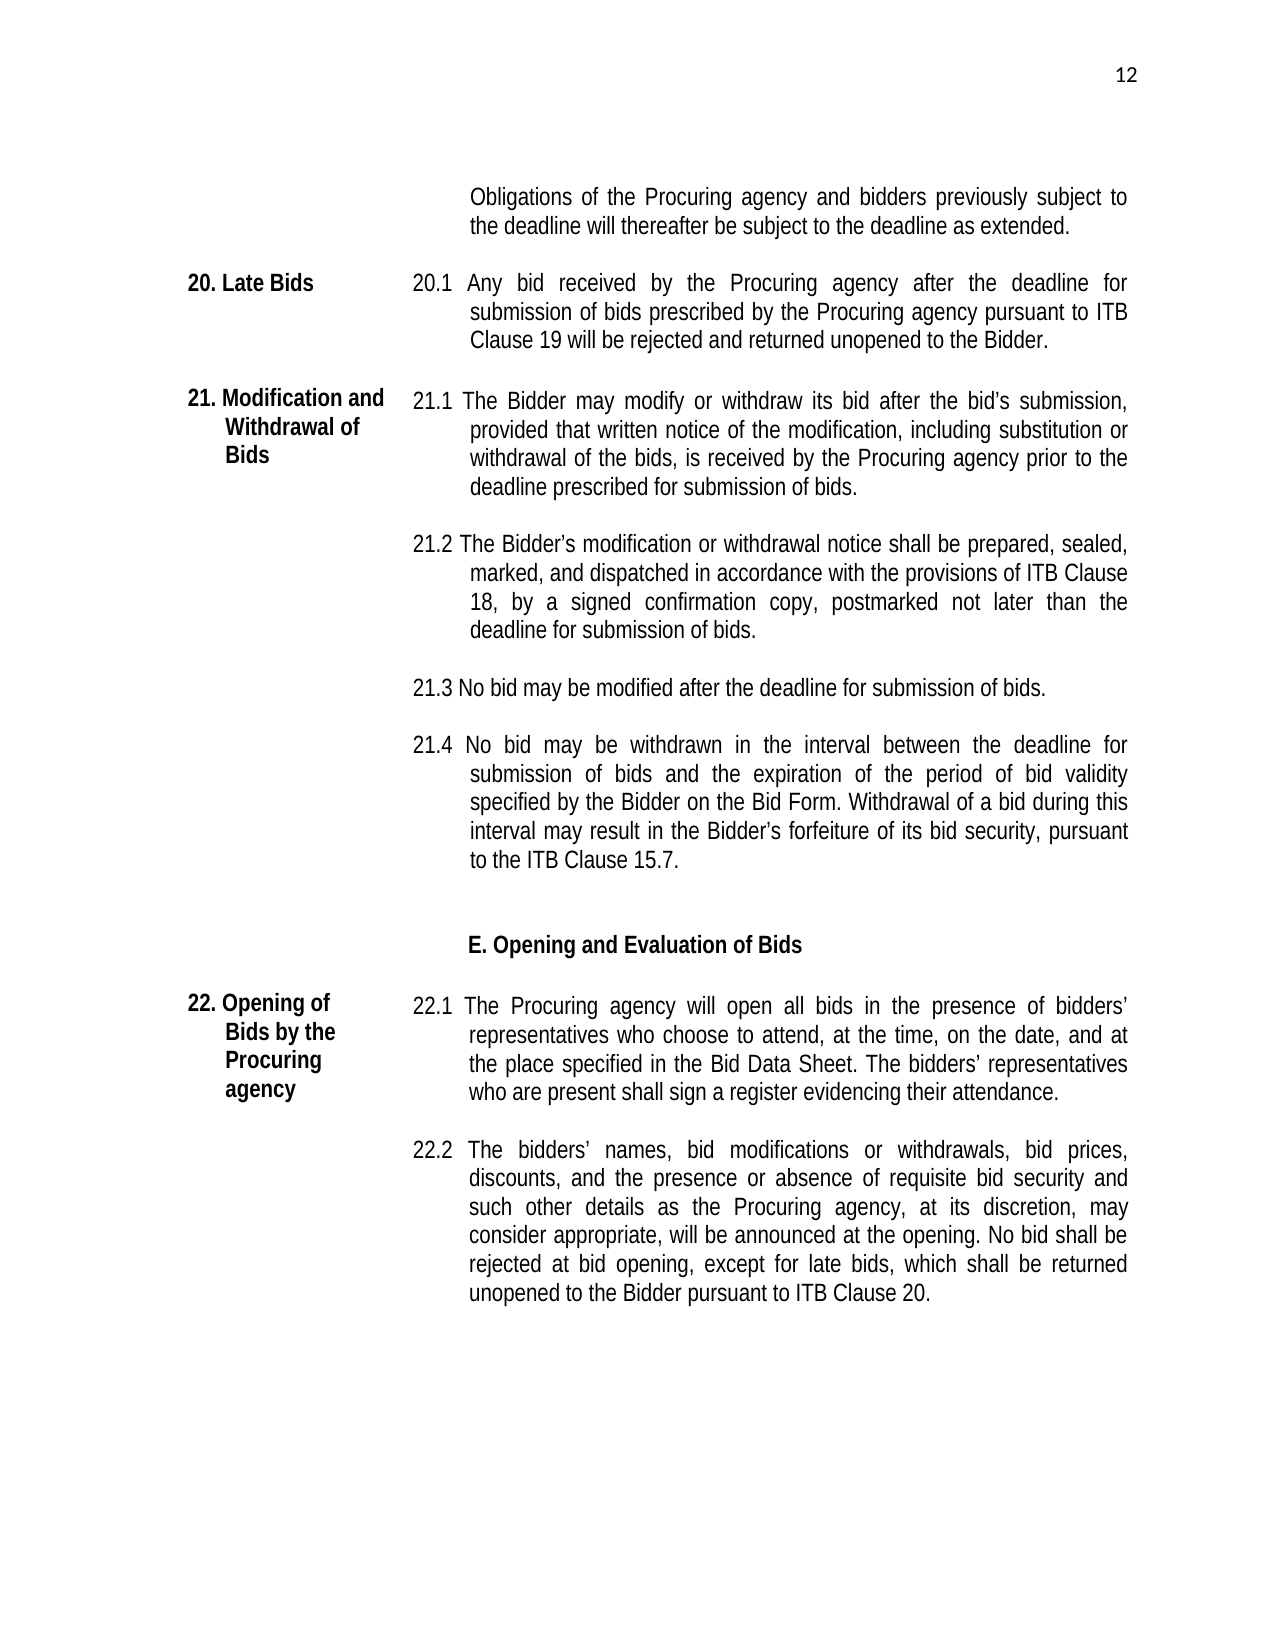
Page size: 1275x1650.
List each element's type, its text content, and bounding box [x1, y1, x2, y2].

text Obligations of the Procuring agency and bidders previously subject to the deadline will thereafter be subject to the deadline as extended. [470, 182, 1129, 239]
text 21.1 The Bidder may modify or withdraw its bid after the bid’s submission, provided that written notice of the modification, including substitution or withdrawal of the bids, is received by the Procuring agency prior to the deadline prescribed for submission of bids. [413, 386, 1130, 501]
text 22. Opening of Bids by the Procuring agency [188, 988, 349, 1103]
text 21.4 No bid may be withdrawn in the interval between the deadline for submission of bids and the expiration of the period of bid validity specified by the Bidder on the Bid Form. Withdrawal of a bid during this interval may result in the Bidder’s forfeiture of its bid security, pursuant to the ITB Clause 15.7. [413, 730, 1129, 873]
text 21.3 No bid may be modified after the deadline for submission of bids. [413, 673, 1129, 701]
text 22.2 The bidders’ names, bid modifications or withdrawals, bid prices, discounts, and the presence or absence of requisite bid security and such other details as the Procuring agency, at its discretion, may consider appropriate, will be announced at the opening. No bid shall be rejected at bid opening, except for late bids, which shall be returned unopened to the Bidder pursuant to ITB Clause 20. [413, 1134, 1129, 1306]
text 21.2 The Bidder’s modification or withdrawal notice shall be prepared, sealed, marked, and dispatched in accordance with the provisions of ITB Clause 18, by a signed confirmation copy, postmarked not later than the deadline for submission of bids. [413, 529, 1130, 644]
text 20. Late Bids 20.1 Any bid received by the Procuring agency after the deadline for submission of bids prescribed by the Procuring agency pursuant to ITB Clause 19 will be rejected and returned unopened to the Bidder. [188, 268, 1129, 354]
text 22.1 The Procuring agency will open all bids in the presence of bidders’ representatives who choose to attend, at the time, on the date, and at the place specified in the Bid Data Sheet. The bidders’ representatives who are present shall sign a register evidencing their attendance. [413, 991, 1129, 1106]
text 21. Modification and Withdrawal of Bids [188, 383, 386, 469]
text E. Opening and Evaluation of Bids [468, 931, 1137, 959]
